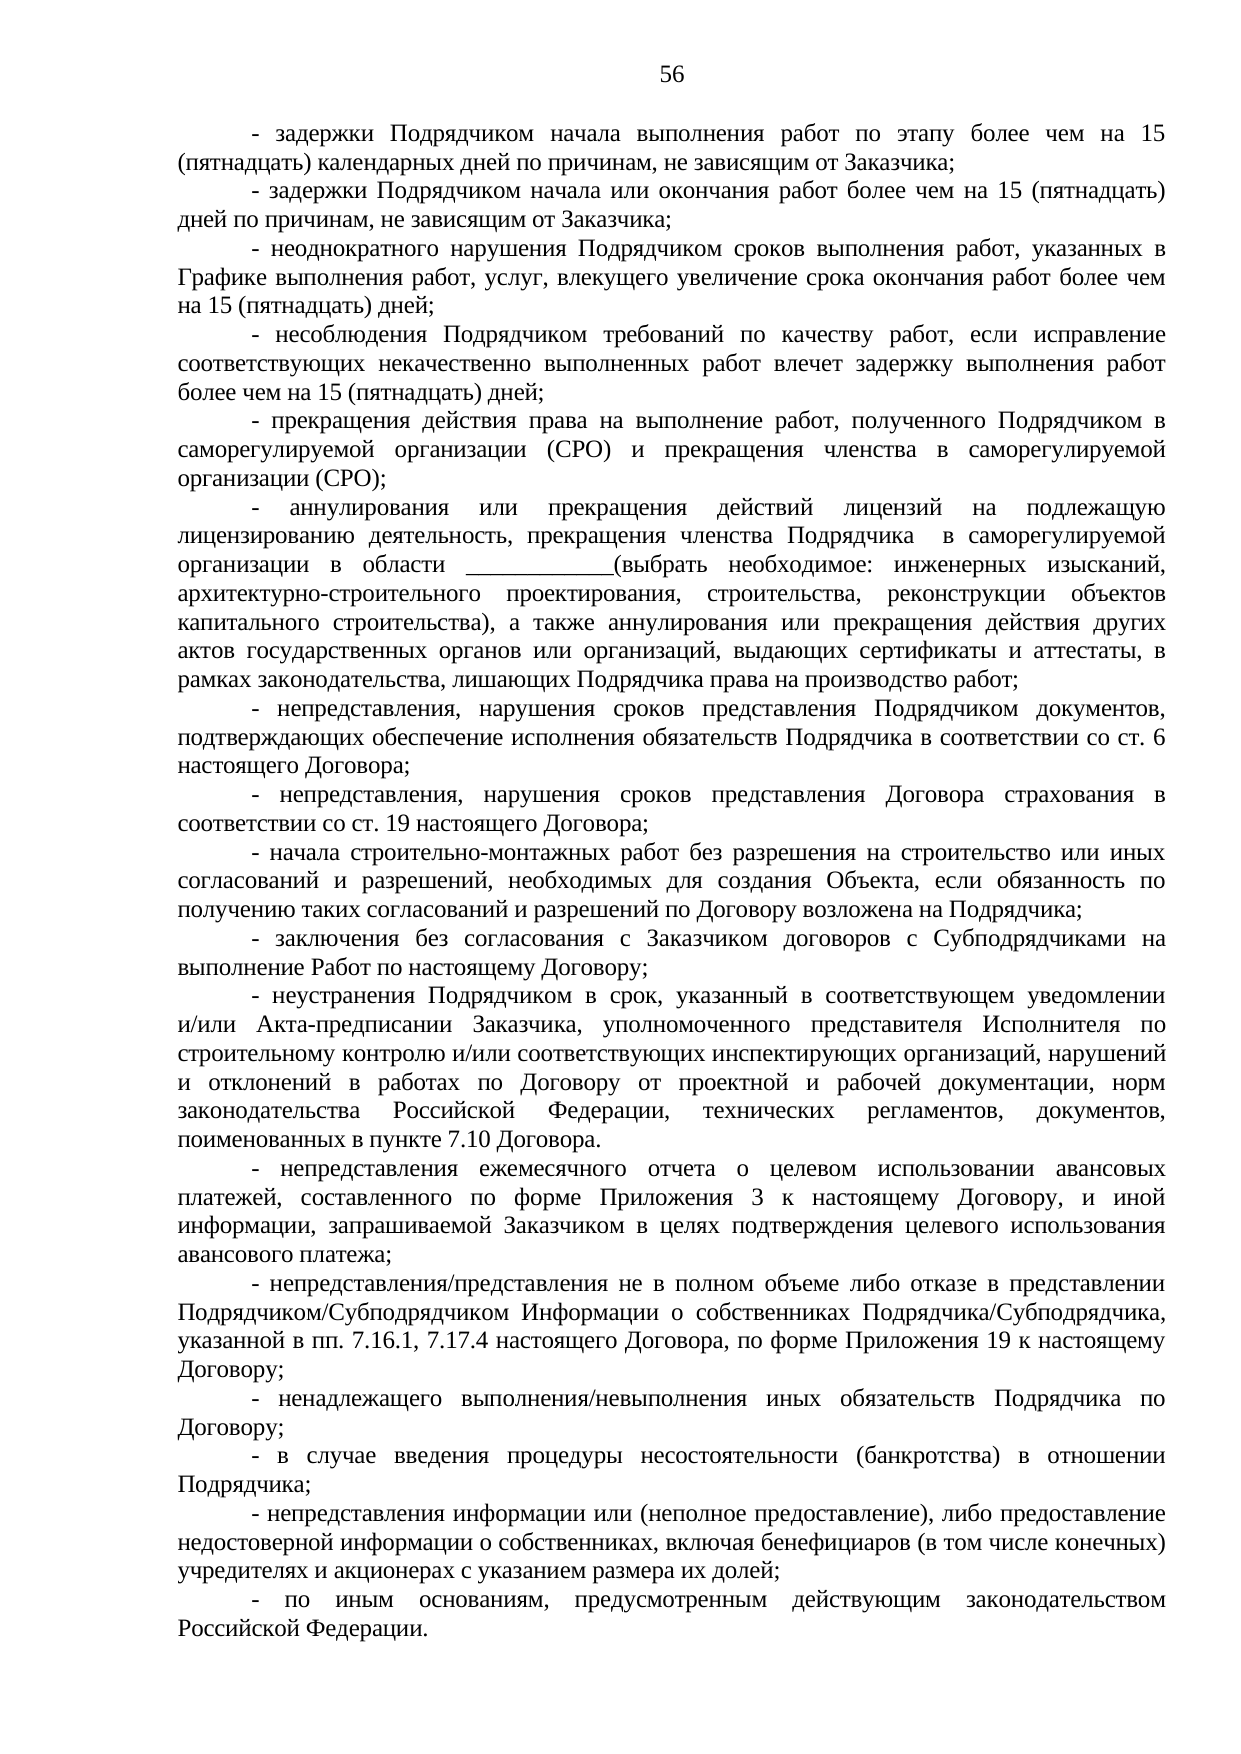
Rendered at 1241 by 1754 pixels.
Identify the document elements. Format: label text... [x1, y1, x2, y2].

text - задержки Подрядчиком начала выполнения работ по этапу более чем на 15 (пятнадцать) календарных дней по причинам, не зависящим от Заказчика; [177, 118, 1166, 176]
text - аннулирования или прекращения действий лицензий на подлежащую лицензированию деятельность, прекращения членства Подрядчика в саморегулируемой организации в области ____________(выбрать необходимое: инженерных изысканий, архитектурно-строительного проектирования, строительства, реконструкции объектов капитального строительства), а также аннулирования или прекращения действия других актов государственных органов или организаций, выдающих сертификаты и аттестаты, в рамках законодательства, лишающих Подрядчика права на производство работ; [177, 492, 1166, 693]
text - начала строительно-монтажных работ без разрешения на строительство или иных согласований и разрешений, необходимых для создания Объекта, если обязанность по получению таких согласований и разрешений по Договору возложена на Подрядчика; [177, 837, 1166, 923]
text - непредставления, нарушения сроков представления Подрядчиком документов, подтверждающих обеспечение исполнения обязательств Подрядчика в соответствии со ст. 6 настоящего Договора; [177, 693, 1166, 779]
text - в случае введения процедуры несостоятельности (банкротства) в отношении Подрядчика; [177, 1441, 1166, 1498]
text - несоблюдения Подрядчиком требований по качеству работ, если исправление соответствующих некачественно выполненных работ влечет задержку выполнения работ более чем на 15 (пятнадцать) дней; [177, 319, 1166, 406]
text - неустранения Подрядчиком в срок, указанный в соответствующем уведомлении и/или Акта-предписании Заказчика, уполномоченного представителя Исполнителя по строительному контролю и/или соответствующих инспектирующих организаций, нарушений и отклонений в работах по Договору от проектной и рабочей документации, норм законодательства Российской Федерации, технических регламентов, документов, поименованных в пункте 7.10 Договора. [177, 981, 1166, 1153]
text - прекращения действия права на выполнение работ, полученного Подрядчиком в саморегулируемой организации (СРО) и прекращения членства в саморегулируемой организации (СРО); [177, 406, 1166, 492]
text - ненадлежащего выполнения/невыполнения иных обязательств Подрядчика по Договору; [177, 1383, 1166, 1441]
text - непредставления ежемесячного отчета о целевом использовании авансовых платежей, составленного по форме Приложения 3 к настоящему Договору, и иной информации, запрашиваемой Заказчиком в целях подтверждения целевого использования авансового платежа; [177, 1153, 1166, 1268]
text - задержки Подрядчиком начала или окончания работ более чем на 15 (пятнадцать) дней по причинам, не зависящим от Заказчика; [177, 176, 1166, 233]
text - непредставления, нарушения сроков представления Договора страхования в соответствии со ст. 19 настоящего Договора; [177, 779, 1166, 837]
text - неоднократного нарушения Подрядчиком сроков выполнения работ, указанных в Графике выполнения работ, услуг, влекущего увеличение срока окончания работ более чем на 15 (пятнадцать) дней; [177, 233, 1166, 319]
text - непредставления/представления не в полном объеме либо отказе в представлении Подрядчиком/Субподрядчиком Информации о собственниках Подрядчика/Субподрядчика, указанной в пп. 7.16.1, 7.17.4 настоящего Договора, по форме Приложения 19 к настоящему Договору; [177, 1268, 1166, 1383]
text - по иным основаниям, предусмотренным действующим законодательством Российской Федерации. [177, 1584, 1166, 1642]
text - непредставления информации или (неполное предоставление), либо предоставление недостоверной информации о собственниках, включая бенефициаров (в том числе конечных) учредителях и акционерах с указанием размера их долей; [177, 1498, 1166, 1584]
text - заключения без согласования с Заказчиком договоров с Субподрядчиками на выполнение Работ по настоящему Договору; [177, 923, 1166, 981]
